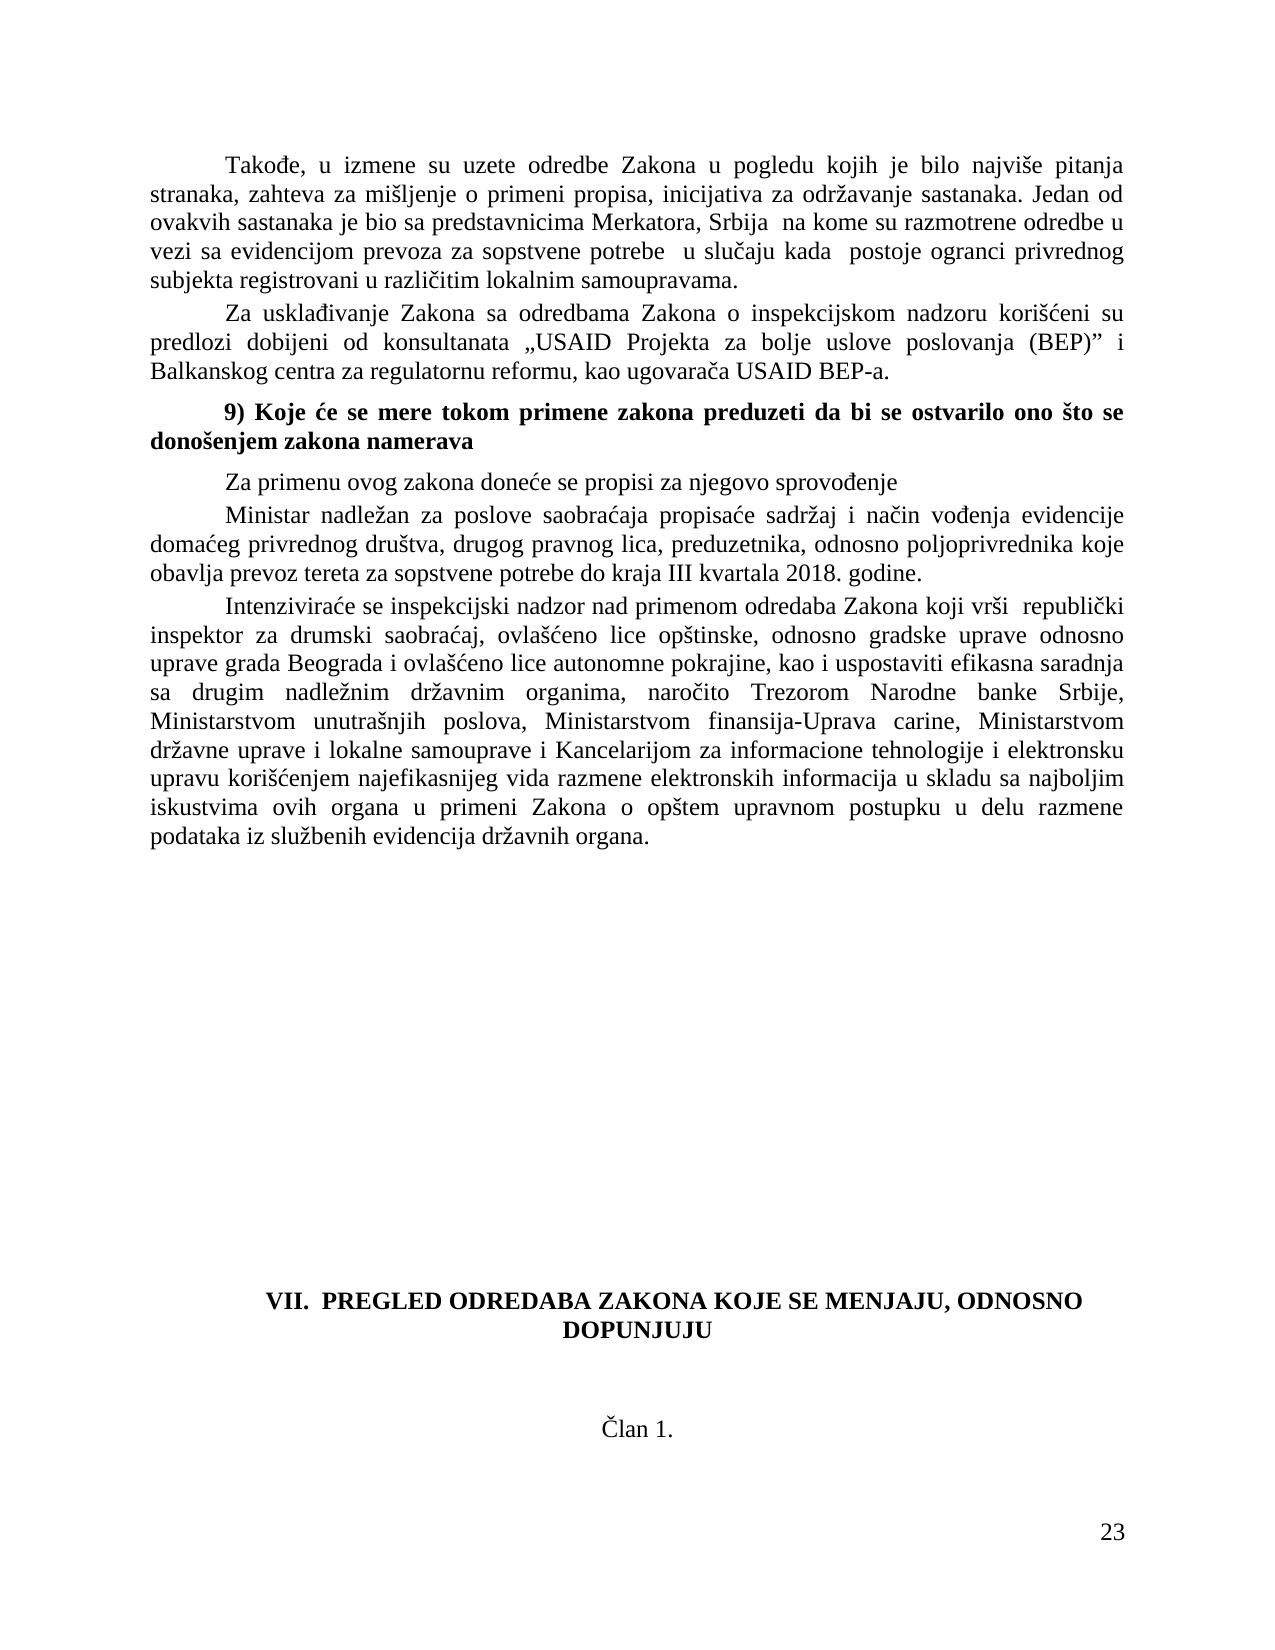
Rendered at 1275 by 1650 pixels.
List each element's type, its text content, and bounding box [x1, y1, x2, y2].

text Ministar nadležan za poslove saobraćaja propisaće sadržaj i način vođenja evidencije domaćeg privrednog društva, drugog pravnog lica, preduzetnika, odnosno poljoprivrednika koje obavlja prevoz tereta za sopstvene potrebe do kraja III kvartala 2018. godine. [150, 500, 1125, 586]
text 9) Koje će se mere tokom primene zakona preduzeti da bi se ostvarilo ono što se donošenjem zakona namerava [150, 397, 1125, 454]
text Za usklađivanje Zakona sa odredbama Zakona o inspekcijskom nadzoru korišćeni su predlozi dobijeni od konsultanata „USAID Projekta za bolje uslove poslovanja (BEP)ˮ i Balkanskog centra za regulatornu reformu, kao ugovarača USAID BEP-a. [150, 298, 1125, 384]
text VII. PREGLED ODREDABA ZAKONA KOJE SE MENJAJU, ODNOSNO DOPUNJUJU [150, 1286, 1125, 1344]
text Intenziviraće se inspekcijski nadzor nad primenom odredaba Zakona koji vrši republički inspektor za drumski saobraćaj, ovlašćeno lice opštinske, odnosno gradske uprave odnosno uprave grada Beograda i ovlašćeno lice autonomne pokrajine, kao i uspostaviti efikasna saradnja sa drugim nadležnim državnim organima, naročito Trezorom Narodne banke Srbije, Ministarstvom unutrašnjih poslova, Ministarstvom finansija-Uprava carine, Ministarstvom državne uprave i lokalne samouprave i Kancelarijom za informacione tehnologije i elektronsku upravu korišćenjem najefikasnijeg vida razmene elektronskih informacija u skladu sa najboljim iskustvima ovih organa u primeni Zakona o opštem upravnom postupku u delu razmene podataka iz službenih evidencija državnih organa. [150, 591, 1125, 850]
text Za primenu ovog zakona doneće se propisi za njegovo sprovođenje [150, 467, 1125, 496]
text Takođe, u izmene su uzete odredbe Zakona u pogledu kojih je bilo najviše pitanja stranaka, zahteva za mišljenje o primeni propisa, inicijativa za održavanje sastanaka. Jedan od ovakvih sastanaka je bio sa predstavnicima Merkatora, Srbija na kome su razmotrene odredbe u vezi sa evidencijom prevoza za sopstvene potrebe u slučaju kada postoje ogranci privrednog subjekta registrovani u različitim lokalnim samoupravama. [150, 150, 1125, 294]
list Član 1. [150, 1414, 1125, 1443]
